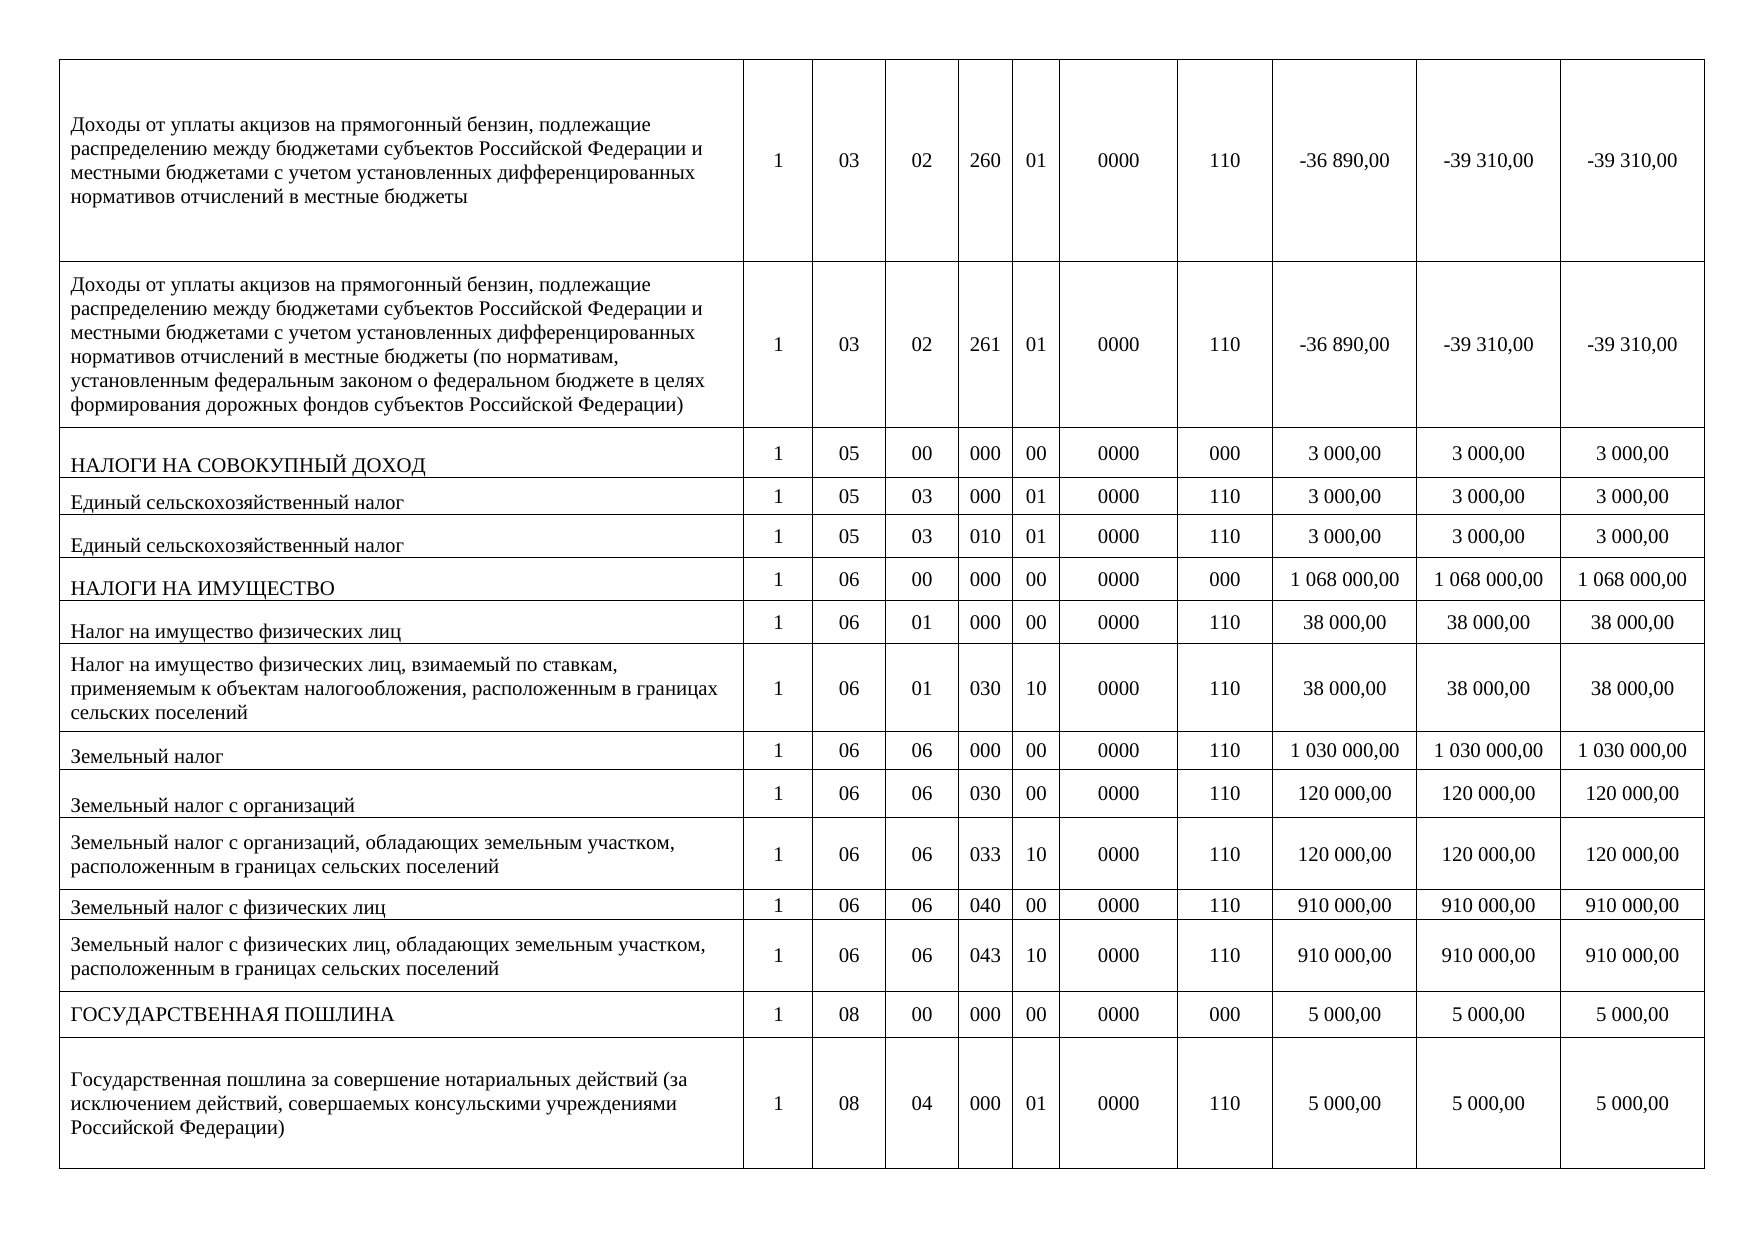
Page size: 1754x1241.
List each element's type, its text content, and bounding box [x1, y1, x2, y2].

table_cell 260 [959, 60, 1012, 261]
table_cell 1 068 000,00 [1561, 558, 1704, 600]
table_cell 3 000,00 [1273, 478, 1416, 514]
table_cell 110 [1178, 262, 1272, 427]
table_cell 110 [1178, 920, 1272, 991]
table_cell 0000 [1060, 732, 1177, 768]
table_cell 261 [959, 262, 1012, 427]
table_cell 110 [1178, 818, 1272, 889]
table_cell Налог на имущество физических лиц, взимаемый по ставкам, применяемым к объектам налогообложения, расположенным в границах сельских поселений [60, 644, 743, 731]
table_cell НАЛОГИ НА ИМУЩЕСТВО [60, 558, 743, 600]
table_cell 00 [886, 558, 958, 600]
table_cell ГОСУДАРСТВЕННАЯ ПОШЛИНА [60, 992, 743, 1037]
table_cell 3 000,00 [1417, 515, 1560, 557]
table_cell 0000 [1060, 262, 1177, 427]
table_cell 5 000,00 [1273, 992, 1416, 1037]
table_cell 38 000,00 [1561, 644, 1704, 731]
table_cell Налог на имущество физических лиц [60, 601, 743, 643]
table_cell 1 068 000,00 [1417, 558, 1560, 600]
table_cell 06 [813, 890, 885, 919]
table_cell 00 [1013, 770, 1059, 817]
table_cell 10 [1013, 920, 1059, 991]
table_cell 03 [813, 60, 885, 261]
table_cell 3 000,00 [1561, 478, 1704, 514]
table_cell 110 [1178, 1038, 1272, 1168]
table_cell 1 [744, 992, 812, 1037]
table_cell 120 000,00 [1561, 770, 1704, 817]
table_cell 03 [886, 478, 958, 514]
table_cell 1 [744, 428, 812, 477]
table_cell 5 000,00 [1273, 1038, 1416, 1168]
table_cell Земельный налог с организаций [60, 770, 743, 817]
table_cell 00 [1013, 732, 1059, 768]
table_cell -39 310,00 [1417, 60, 1560, 261]
table_cell 1 [744, 60, 812, 261]
table_cell 043 [959, 920, 1012, 991]
table_cell 06 [813, 558, 885, 600]
table_cell Земельный налог [60, 732, 743, 768]
table_cell 1 030 000,00 [1273, 732, 1416, 768]
table_cell 000 [959, 732, 1012, 768]
table_cell 0000 [1060, 478, 1177, 514]
table_cell 05 [813, 428, 885, 477]
table_cell 06 [813, 732, 885, 768]
table_cell Единый сельскохозяйственный налог [60, 515, 743, 557]
table_cell 1 [744, 515, 812, 557]
table_cell 1 [744, 644, 812, 731]
table_cell 000 [959, 601, 1012, 643]
table_cell 01 [1013, 262, 1059, 427]
table_cell 06 [886, 770, 958, 817]
table_cell 01 [886, 601, 958, 643]
table_cell 0000 [1060, 890, 1177, 919]
table_cell Единый сельскохозяйственный налог [60, 478, 743, 514]
table_cell 3 000,00 [1561, 428, 1704, 477]
table_cell 110 [1178, 644, 1272, 731]
table_cell 110 [1178, 770, 1272, 817]
table_cell 04 [886, 1038, 958, 1168]
table_cell Государственная пошлина за совершение нотариальных действий (за исключением действий, совершаемых консульскими учреждениями Российской Федерации) [60, 1038, 743, 1168]
table_cell 0000 [1060, 920, 1177, 991]
table_cell -39 310,00 [1561, 60, 1704, 261]
table_cell 0000 [1060, 770, 1177, 817]
table_cell 00 [886, 992, 958, 1037]
table_cell 120 000,00 [1417, 818, 1560, 889]
table_cell 01 [1013, 60, 1059, 261]
table_cell 06 [813, 770, 885, 817]
table_cell 00 [1013, 992, 1059, 1037]
table_cell 3 000,00 [1417, 428, 1560, 477]
table_cell 1 [744, 558, 812, 600]
table_cell 00 [1013, 601, 1059, 643]
table_cell 1 [744, 890, 812, 919]
table_cell 00 [1013, 890, 1059, 919]
table_cell 10 [1013, 818, 1059, 889]
table_cell 00 [886, 428, 958, 477]
table_cell 910 000,00 [1417, 890, 1560, 919]
table_cell -39 310,00 [1417, 262, 1560, 427]
table_cell -36 890,00 [1273, 262, 1416, 427]
table_cell 000 [959, 992, 1012, 1037]
table_cell Доходы от уплаты акцизов на прямогонный бензин, подлежащие распределению между бюджетами субъектов Российской Федерации и местными бюджетами с учетом установленных дифференцированных нормативов отчислений в местные бюджеты [60, 60, 743, 261]
table_cell 0000 [1060, 558, 1177, 600]
table_cell 01 [1013, 1038, 1059, 1168]
table_cell 110 [1178, 890, 1272, 919]
table_cell 000 [959, 428, 1012, 477]
table_cell 1 030 000,00 [1561, 732, 1704, 768]
table_cell 3 000,00 [1273, 515, 1416, 557]
table_cell 01 [1013, 515, 1059, 557]
table_cell 0000 [1060, 644, 1177, 731]
table_cell 06 [813, 644, 885, 731]
table_cell 0000 [1060, 60, 1177, 261]
table_cell 110 [1178, 478, 1272, 514]
table_cell 033 [959, 818, 1012, 889]
table_cell 000 [1178, 992, 1272, 1037]
table_cell 5 000,00 [1417, 992, 1560, 1037]
table_cell 06 [886, 890, 958, 919]
table_cell 910 000,00 [1273, 920, 1416, 991]
table_cell Земельный налог с физических лиц, обладающих земельным участком, расположенным в границах сельских поселений [60, 920, 743, 991]
table_cell 910 000,00 [1273, 890, 1416, 919]
table_cell 10 [1013, 644, 1059, 731]
table_cell 0000 [1060, 515, 1177, 557]
table_cell -36 890,00 [1273, 60, 1416, 261]
table_cell 910 000,00 [1417, 920, 1560, 991]
table_cell 1 [744, 478, 812, 514]
table_cell 110 [1178, 601, 1272, 643]
table_cell 000 [959, 478, 1012, 514]
table_cell 0000 [1060, 1038, 1177, 1168]
table_cell 06 [813, 920, 885, 991]
table_cell 06 [813, 601, 885, 643]
table_cell 08 [813, 1038, 885, 1168]
table_cell 010 [959, 515, 1012, 557]
table_cell 1 [744, 601, 812, 643]
table_cell 3 000,00 [1273, 428, 1416, 477]
table_cell 08 [813, 992, 885, 1037]
table_cell 05 [813, 515, 885, 557]
table_cell 0000 [1060, 818, 1177, 889]
table_cell 000 [959, 1038, 1012, 1168]
table_cell 0000 [1060, 428, 1177, 477]
table_cell 38 000,00 [1273, 644, 1416, 731]
table_cell 120 000,00 [1561, 818, 1704, 889]
table_cell 110 [1178, 60, 1272, 261]
table_cell 38 000,00 [1417, 644, 1560, 731]
table_cell 05 [813, 478, 885, 514]
table_cell 03 [813, 262, 885, 427]
table_cell -39 310,00 [1561, 262, 1704, 427]
table_cell 03 [886, 515, 958, 557]
table_cell 06 [886, 920, 958, 991]
table_cell 1 [744, 262, 812, 427]
table_cell 5 000,00 [1561, 992, 1704, 1037]
table_cell 02 [886, 262, 958, 427]
table_cell НАЛОГИ НА СОВОКУПНЫЙ ДОХОД [60, 428, 743, 477]
table_cell 38 000,00 [1561, 601, 1704, 643]
table_cell 06 [813, 818, 885, 889]
table_cell 00 [1013, 428, 1059, 477]
table_cell Доходы от уплаты акцизов на прямогонный бензин, подлежащие распределению между бюджетами субъектов Российской Федерации и местными бюджетами с учетом установленных дифференцированных нормативов отчислений в местные бюджеты (по нормативам, установленным федеральным законом о федеральном бюджете в целях формирования дорожных фондов субъектов Российской Федерации) [60, 262, 743, 427]
table_cell 910 000,00 [1561, 920, 1704, 991]
table_cell 06 [886, 818, 958, 889]
table_cell 00 [1013, 558, 1059, 600]
table_cell 3 000,00 [1561, 515, 1704, 557]
table_cell 5 000,00 [1417, 1038, 1560, 1168]
table_cell 02 [886, 60, 958, 261]
table_cell 910 000,00 [1561, 890, 1704, 919]
table_cell 000 [959, 558, 1012, 600]
table_cell 120 000,00 [1417, 770, 1560, 817]
table_cell 0000 [1060, 601, 1177, 643]
table_cell 1 [744, 920, 812, 991]
table_cell 1 [744, 1038, 812, 1168]
table_cell 000 [1178, 428, 1272, 477]
table_cell 110 [1178, 515, 1272, 557]
table_cell 030 [959, 770, 1012, 817]
table_cell 120 000,00 [1273, 818, 1416, 889]
table_cell 0000 [1060, 992, 1177, 1037]
table_cell Земельный налог с организаций, обладающих земельным участком, расположенным в границах сельских поселений [60, 818, 743, 889]
table_cell 3 000,00 [1417, 478, 1560, 514]
table_cell 38 000,00 [1273, 601, 1416, 643]
table_cell 01 [1013, 478, 1059, 514]
table_cell 1 [744, 732, 812, 768]
table_cell 01 [886, 644, 958, 731]
table_cell 06 [886, 732, 958, 768]
table_cell Земельный налог с физических лиц [60, 890, 743, 919]
table_cell 110 [1178, 732, 1272, 768]
table_cell 000 [1178, 558, 1272, 600]
table_cell 38 000,00 [1417, 601, 1560, 643]
table_cell 040 [959, 890, 1012, 919]
table_cell 030 [959, 644, 1012, 731]
table_cell 5 000,00 [1561, 1038, 1704, 1168]
table_cell 1 [744, 770, 812, 817]
table_cell 1 [744, 818, 812, 889]
table_cell 1 068 000,00 [1273, 558, 1416, 600]
table_cell 1 030 000,00 [1417, 732, 1560, 768]
table_cell 120 000,00 [1273, 770, 1416, 817]
